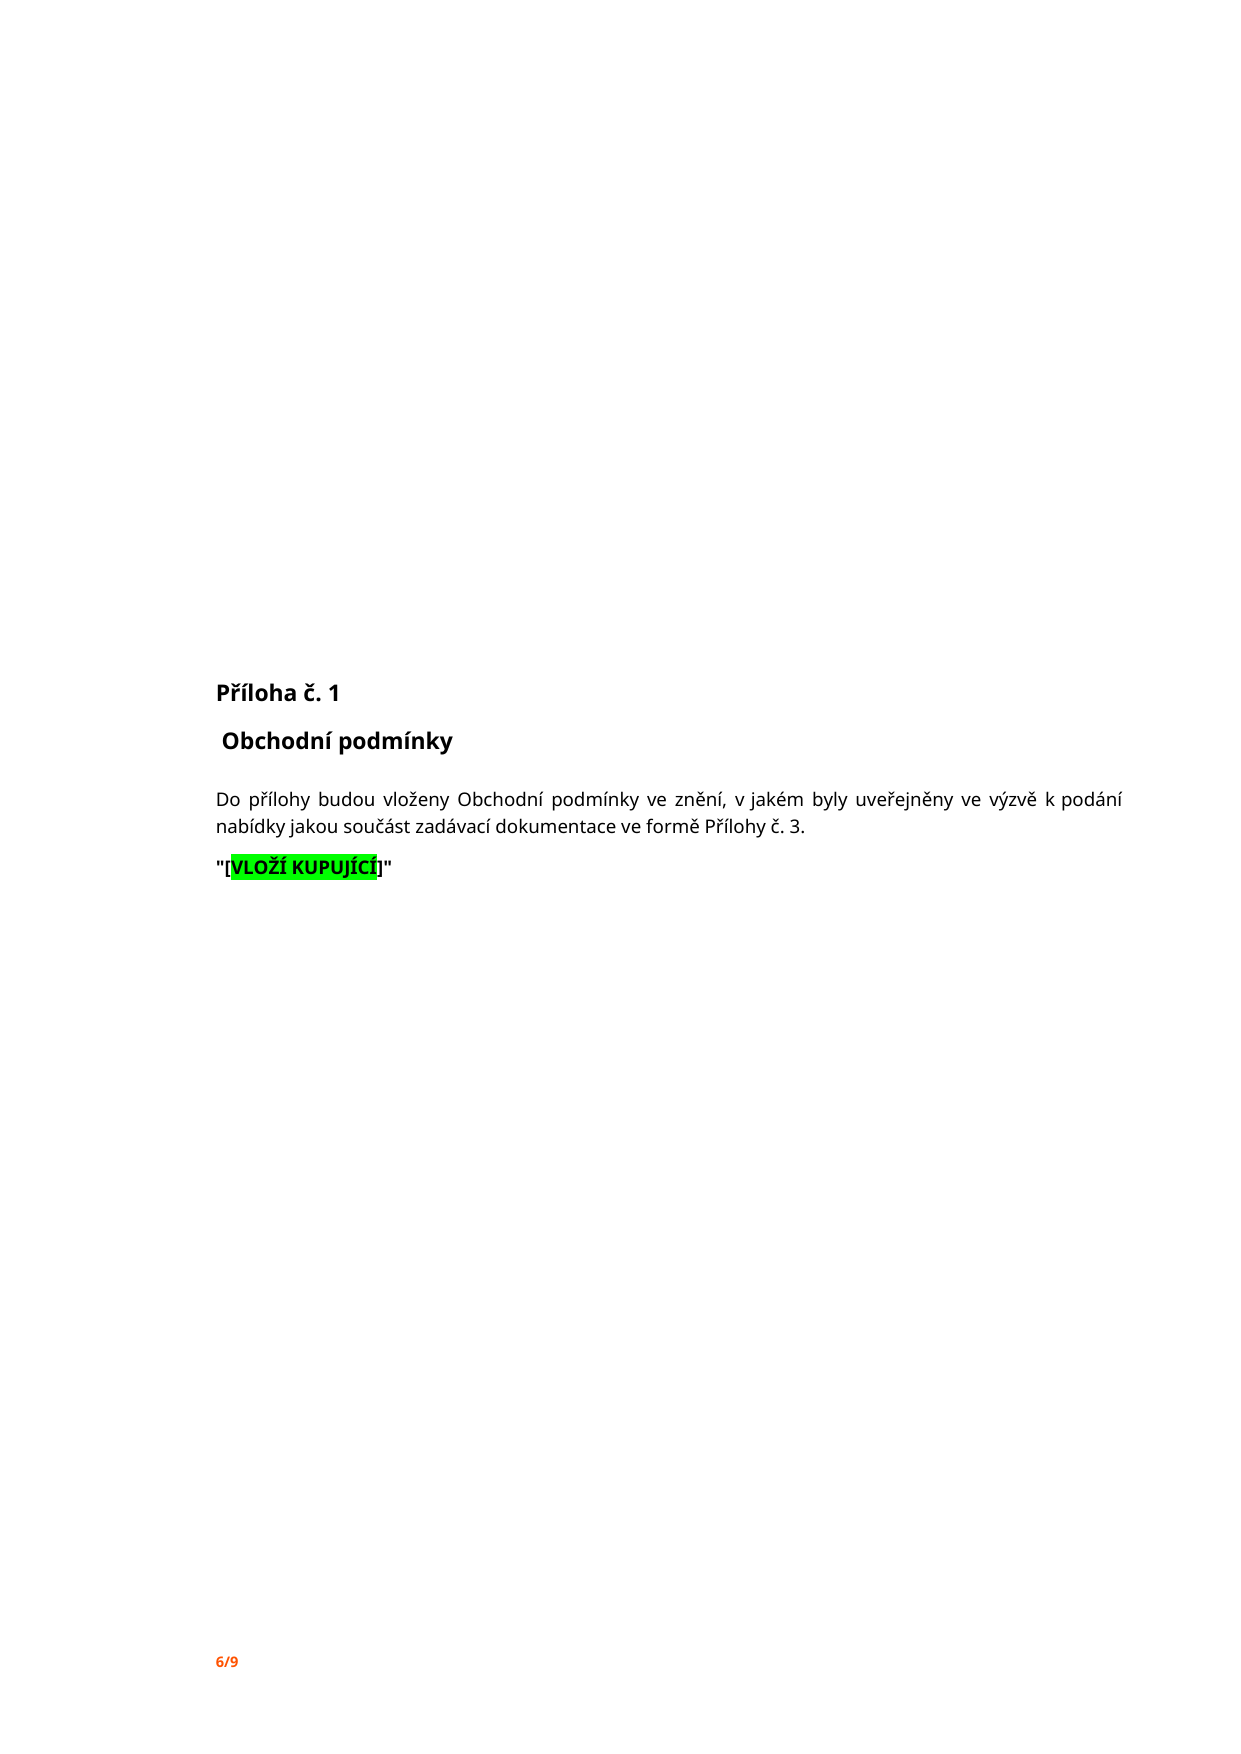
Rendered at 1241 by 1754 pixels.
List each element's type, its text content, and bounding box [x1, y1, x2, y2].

text Obchodní podmínky [216, 725, 1122, 756]
text Příloha č. 1 [216, 676, 1122, 708]
text Do přílohy budou vloženy Obchodní podmínky ve znění, v jakém byly uveřejněny ve výzvě k podání nabídky jakou součást zadávací dokumentace ve formě Přílohy č. 3. [216, 786, 1122, 839]
text "[VLOŽÍ KUPUJÍCÍ]" [377, 854, 1122, 880]
